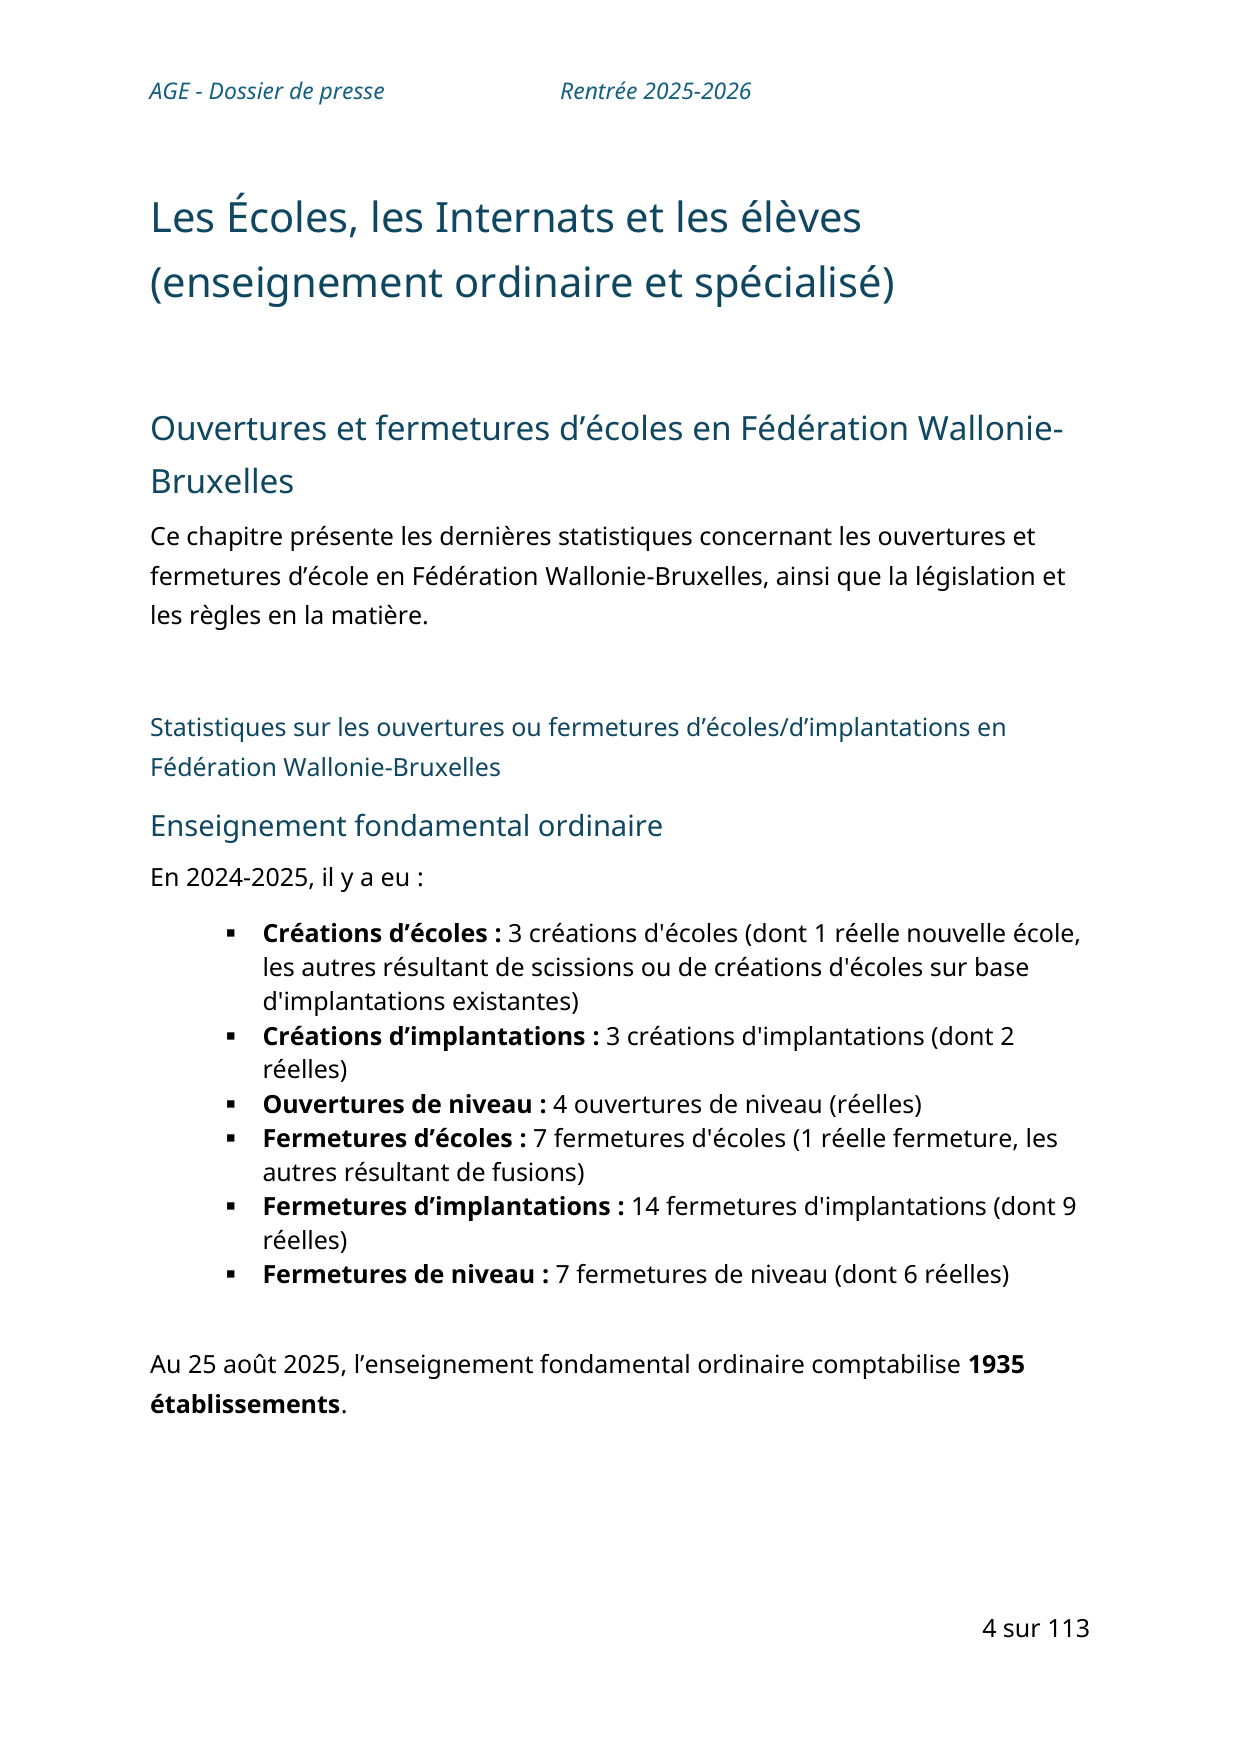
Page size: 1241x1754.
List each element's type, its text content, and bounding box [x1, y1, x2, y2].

subtitle Ouvertures et fermetures d’écoles en Fédération Wallonie-Bruxelles [150, 405, 1090, 503]
list Fermetures de niveau : 7 fermetures de niveau (dont 6 réelles) [225, 1257, 1090, 1291]
subtitle Enseignement fondamental ordinaire [150, 806, 1090, 845]
list Créations d’implantations : 3 créations d'implantations (dont 2 réelles) [225, 1018, 1090, 1086]
list Ouvertures de niveau : 4 ouvertures de niveau (réelles) [225, 1086, 1090, 1120]
text Ce chapitre présente les dernières statistiques concernant les ouvertures et fermetures d’école en Fédération Wallonie-Bruxelles, ainsi que la législation et les règles en la matière. [150, 519, 1090, 632]
list Fermetures d’écoles : 7 fermetures d'écoles (1 réelle fermeture, les autres résultant de fusions) [225, 1120, 1090, 1188]
list Fermetures d’implantations : 14 fermetures d'implantations (dont 9 réelles) [225, 1188, 1090, 1257]
subtitle Statistiques sur les ouvertures ou fermetures d’écoles/d’implantations en Fédération Wallonie-Bruxelles [150, 710, 1090, 783]
subtitle Les Écoles, les Internats et les élèves (enseignement ordinaire et spécialisé) [150, 187, 1090, 310]
text En 2024-2025, il y a eu : [150, 860, 1090, 894]
text Au 25 août 2025, l’enseignement fondamental ordinaire comptabilise 1935 établissements. [150, 1347, 1090, 1420]
list Créations d’écoles : 3 créations d'écoles (dont 1 réelle nouvelle école, les autres résultant de scissions ou de créations d'écoles sur base d'implantations existantes) [225, 916, 1090, 1018]
